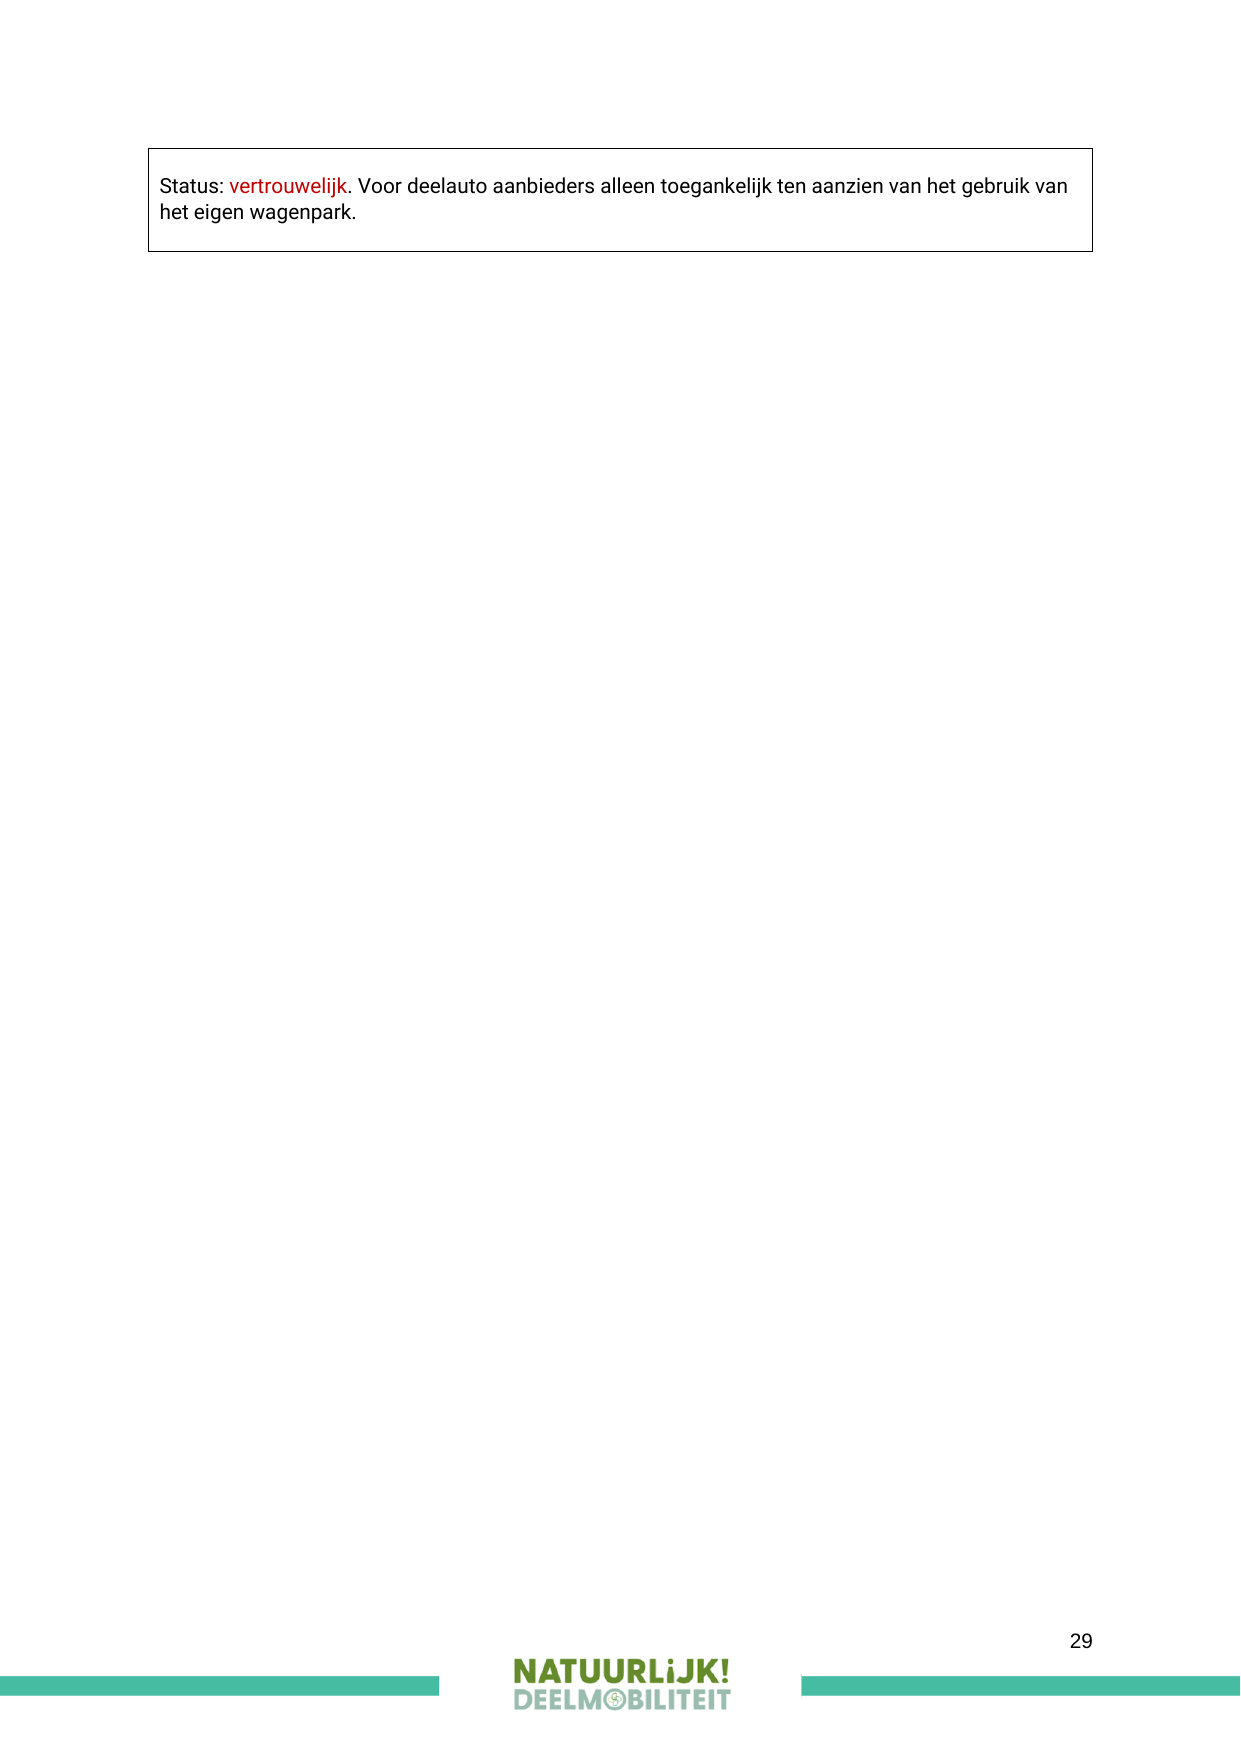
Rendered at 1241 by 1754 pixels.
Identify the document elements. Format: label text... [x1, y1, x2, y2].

table_cell Status: vertrouwelijk. Voor deelauto aanbieders alleen toegankelijk ten aanzien van het gebruik van het eigen wagenpark. [149, 149, 1092, 251]
picture [0, 1646, 1241, 1722]
